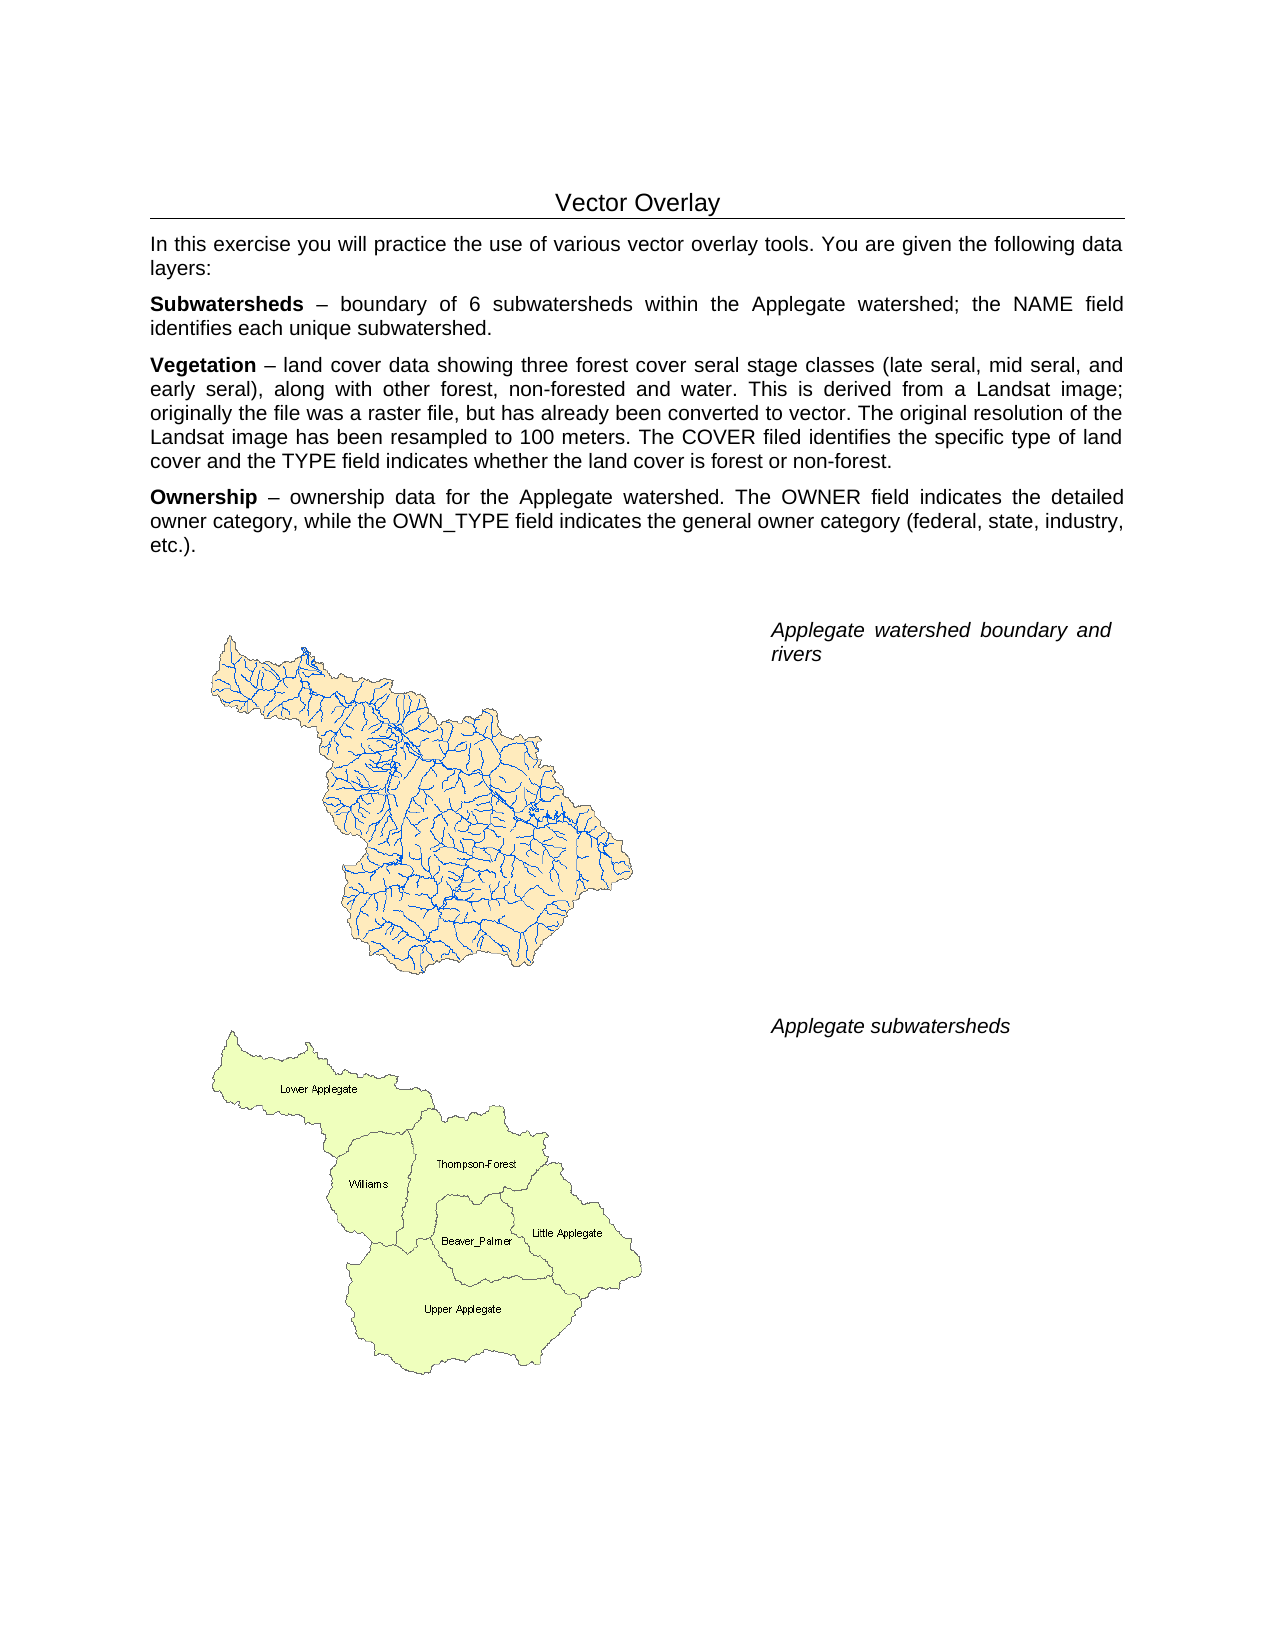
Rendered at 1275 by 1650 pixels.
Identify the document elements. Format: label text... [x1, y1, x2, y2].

text Ownership – ownership data for the Applegate watershed. The OWNER field indicates the detailed owner category, while the OWN_TYPE field indicates the general owner category (federal, state, industry, etc.). [150, 485, 1125, 557]
text In this exercise you will practice the use of various vector overlay tools. You are given the following data layers: [150, 232, 1125, 280]
text Subwatersheds – boundary of 6 subwatersheds within the Applegate watershed; the NAME field identifies each unique subwatershed. [150, 292, 1125, 340]
table_cell Applegate subwatersheds [760, 1001, 1125, 1400]
text Vegetation – land cover data showing three forest cover seral stage classes (late seral, mid seral, and early seral), along with other forest, non-forested and water. This is derived from a Landsat image; originally the file was a raster file, but has already been converted to vector. The original resolution of the Landsat image has been resampled to 100 meters. The COVER filed identifies the specific type of land cover and the TYPE field indicates whether the land cover is forest or non-forest. [150, 353, 1125, 472]
picture [161, 1013, 692, 1388]
text Vector Overlay [150, 187, 1125, 218]
table_cell [150, 1001, 760, 1400]
picture [161, 618, 681, 989]
table_header Applegate watershed boundary and rivers [760, 606, 1125, 1001]
table_header [150, 606, 760, 1001]
